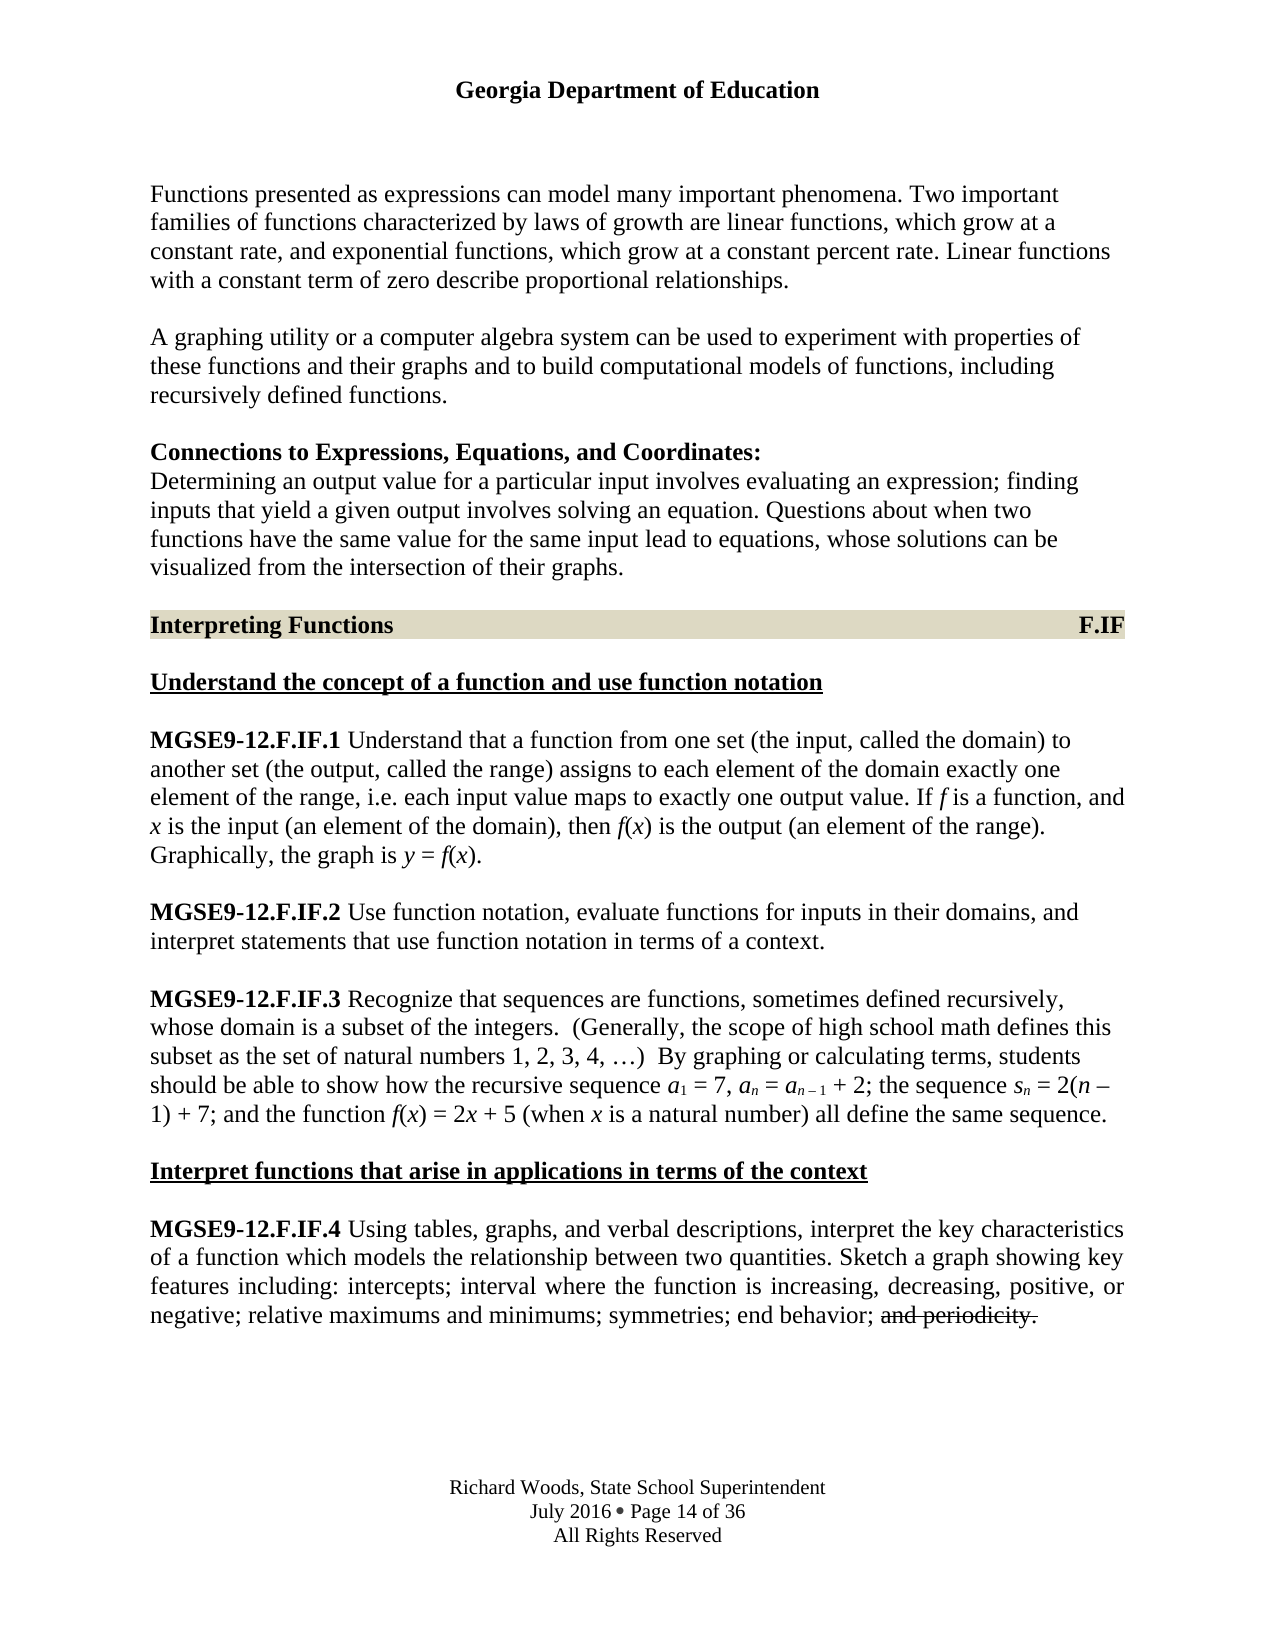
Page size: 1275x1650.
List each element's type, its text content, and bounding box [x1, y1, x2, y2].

text MGSE9-12.F.IF.4 Using tables, graphs, and verbal descriptions, interpret the key characteristics of a function which models the relationship between two quantities. Sketch a graph showing key features including: intercepts; interval where the function is increasing, decreasing, positive, or negative; relative maximums and minimums; symmetries; end behavior; and periodicity. [150, 1214, 1125, 1329]
text Interpreting Functions F.IF [150, 610, 1125, 639]
text Understand the concept of a function and use function notation [150, 667, 1125, 696]
text MGSE9-12.F.IF.1 Understand that a function from one set (the input, called the domain) to another set (the output, called the range) assigns to each element of the domain exactly one element of the range, i.e. each input value maps to exactly one output value. If f is a function, and x is the input (an element of the domain), then f(x) is the output (an element of the range). Graphically, the graph is y = f(x). [150, 725, 1125, 869]
text Connections to Expressions, Equations, and Coordinates: [150, 437, 1125, 466]
text A graphing utility or a computer algebra system can be used to experiment with properties of these functions and their graphs and to build computational models of functions, including recursively defined functions. [150, 322, 1125, 409]
text Determining an output value for a particular input involves evaluating an expression; finding inputs that yield a given output involves solving an equation. Questions about when two functions have the same value for the same input lead to equations, whose solutions can be visualized from the intersection of their graphs. [150, 466, 1125, 581]
text Interpret functions that arise in applications in terms of the context [150, 1156, 1125, 1185]
text Functions presented as expressions can model many important phenomena. Two important families of functions characterized by laws of growth are linear functions, which grow at a constant rate, and exponential functions, which grow at a constant percent rate. Linear functions with a constant term of zero describe proportional relationships. [150, 179, 1125, 294]
text MGSE9-12.F.IF.3 Recognize that sequences are functions, sometimes defined recursively, whose domain is a subset of the integers. (Generally, the scope of high school math defines this subset as the set of natural numbers 1, 2, 3, 4, …) By graphing or calculating terms, students should be able to show how the recursive sequence a1 = 7, an = an – 1 + 2; the sequence sn = 2(n – 1) + 7; and the function f(x) = 2x + 5 (when x is a natural number) all define the same sequence. [150, 984, 1125, 1127]
text MGSE9-12.F.IF.2 Use function notation, evaluate functions for inputs in their domains, and interpret statements that use function notation in terms of a context. [150, 897, 1125, 955]
